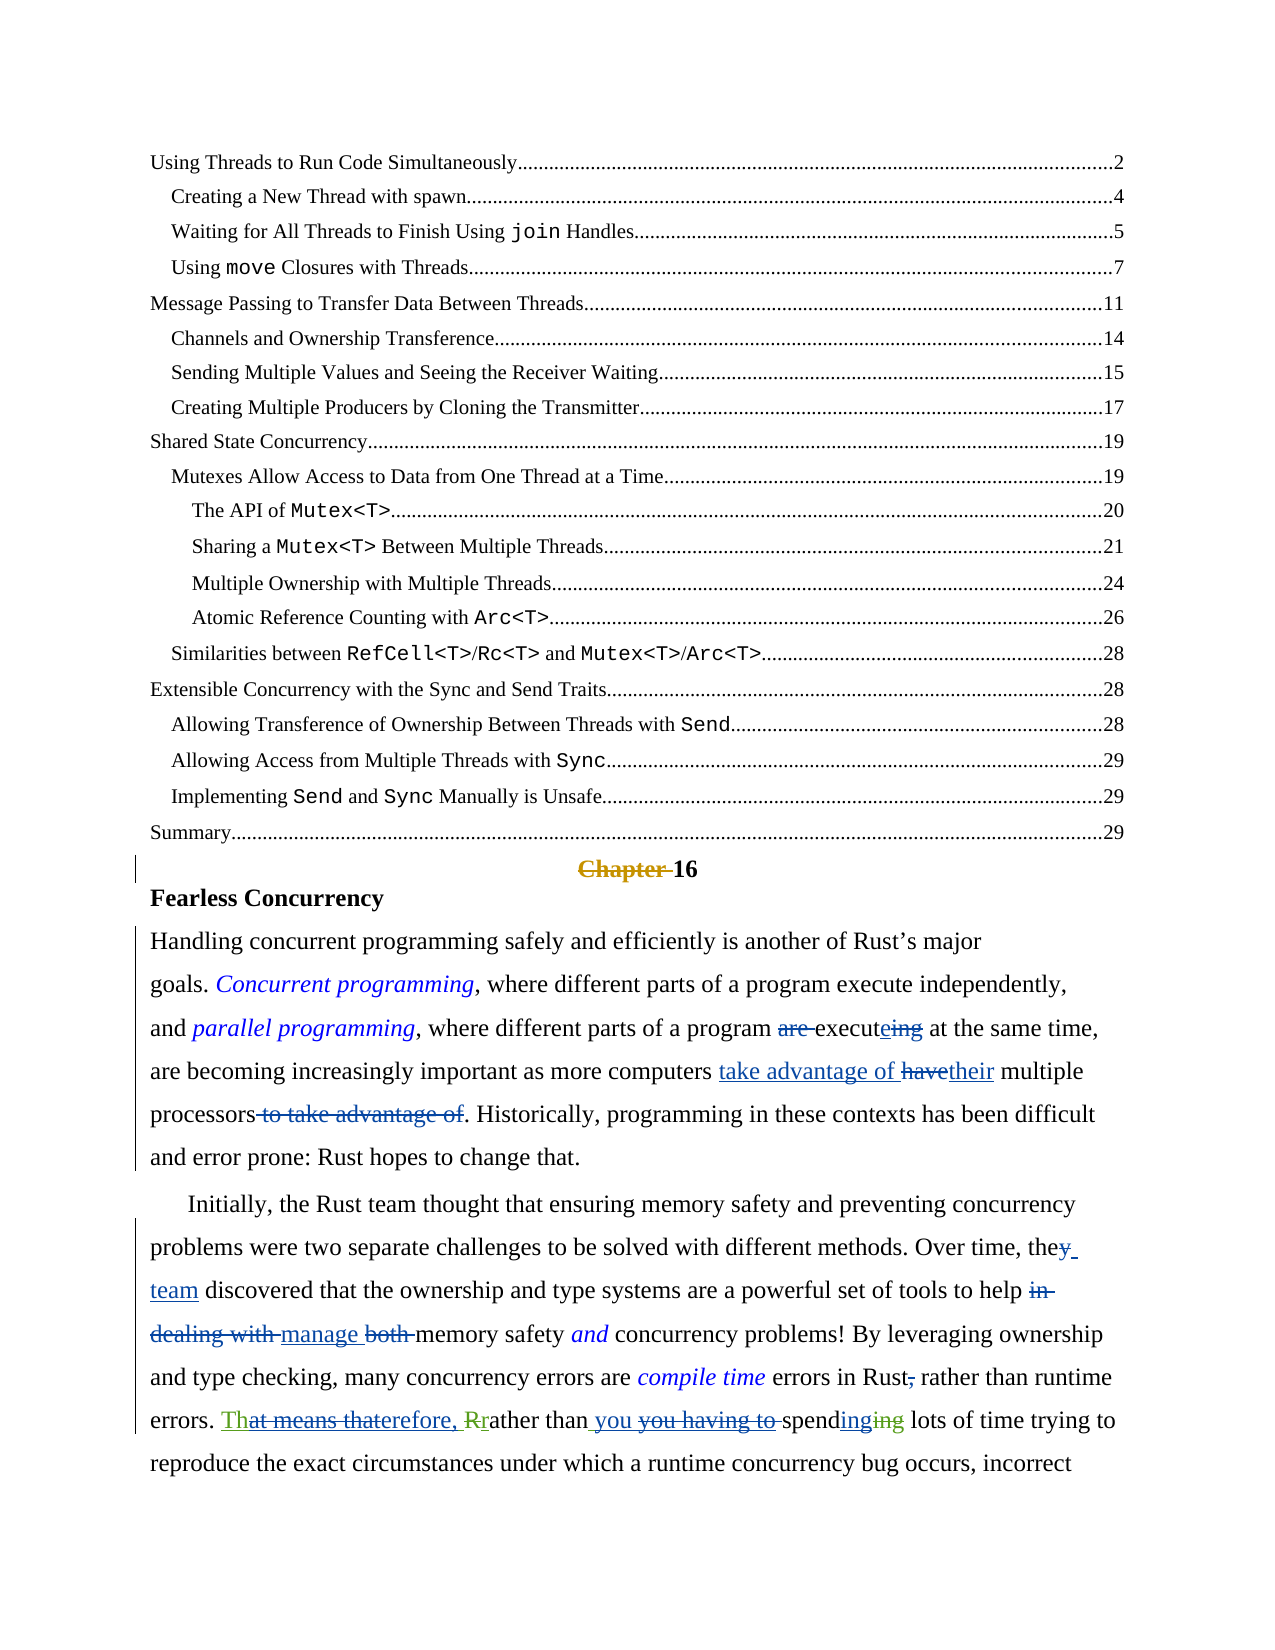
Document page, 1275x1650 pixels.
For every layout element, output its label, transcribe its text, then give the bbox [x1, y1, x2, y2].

text Channels and Ownership Transference 14 [171, 326, 1125, 350]
text Shared State Concurrency 19 [150, 429, 1125, 453]
text Similarities between RefCell<T>/Rc<T> and Mutex<T>/Arc<T> 28 [171, 641, 1125, 667]
text 16 [150, 854, 1125, 883]
text Using Threads to Run Code Simultaneously 2 [150, 150, 1125, 174]
text Allowing Transference of Ownership Between Threads with Send 28 [171, 712, 1125, 737]
text Allowing Access from Multiple Threads with Sync 29 [171, 748, 1125, 773]
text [150, 1189, 1125, 1477]
text Atomic Reference Counting with Arc<T> 26 [192, 605, 1125, 631]
text Creating Multiple Producers by Cloning the Transmitter 17 [171, 395, 1125, 419]
text Using move Closures with Threads 7 [171, 255, 1125, 281]
text Handling concurrent programming safely and efficiently is another of Rust’s major goals. Concurrent programming, where different parts of a program execute independently, and parallel programming, where different parts of a program execut at the same time, are becoming increasingly important as more computers multiple processors. Historically, programming in these contexts has been difficult and error prone: Rust hopes to change that. [150, 926, 1125, 1171]
text Implementing Send and Sync Manually is Unsafe 29 [171, 784, 1125, 810]
text Message Passing to Transfer Data Between Threads 11 [150, 291, 1125, 315]
text Multiple Ownership with Multiple Threads 24 [192, 570, 1125, 594]
title Fearless Concurrency [150, 883, 1125, 912]
text Creating a New Thread with spawn 4 [171, 184, 1125, 208]
text Extensible Concurrency with the Sync and Send Traits 28 [150, 677, 1125, 701]
text Summary 29 [150, 820, 1125, 844]
text Sharing a Mutex<T> Between Multiple Threads 21 [192, 534, 1125, 560]
text Mutexes Allow Access to Data from One Thread at a Time 19 [171, 464, 1125, 488]
text The API of Mutex<T> 20 [192, 498, 1125, 524]
text Waiting for All Threads to Finish Using join Handles 5 [171, 219, 1125, 245]
text Sending Multiple Values and Seeing the Receiver Waiting 15 [171, 360, 1125, 384]
